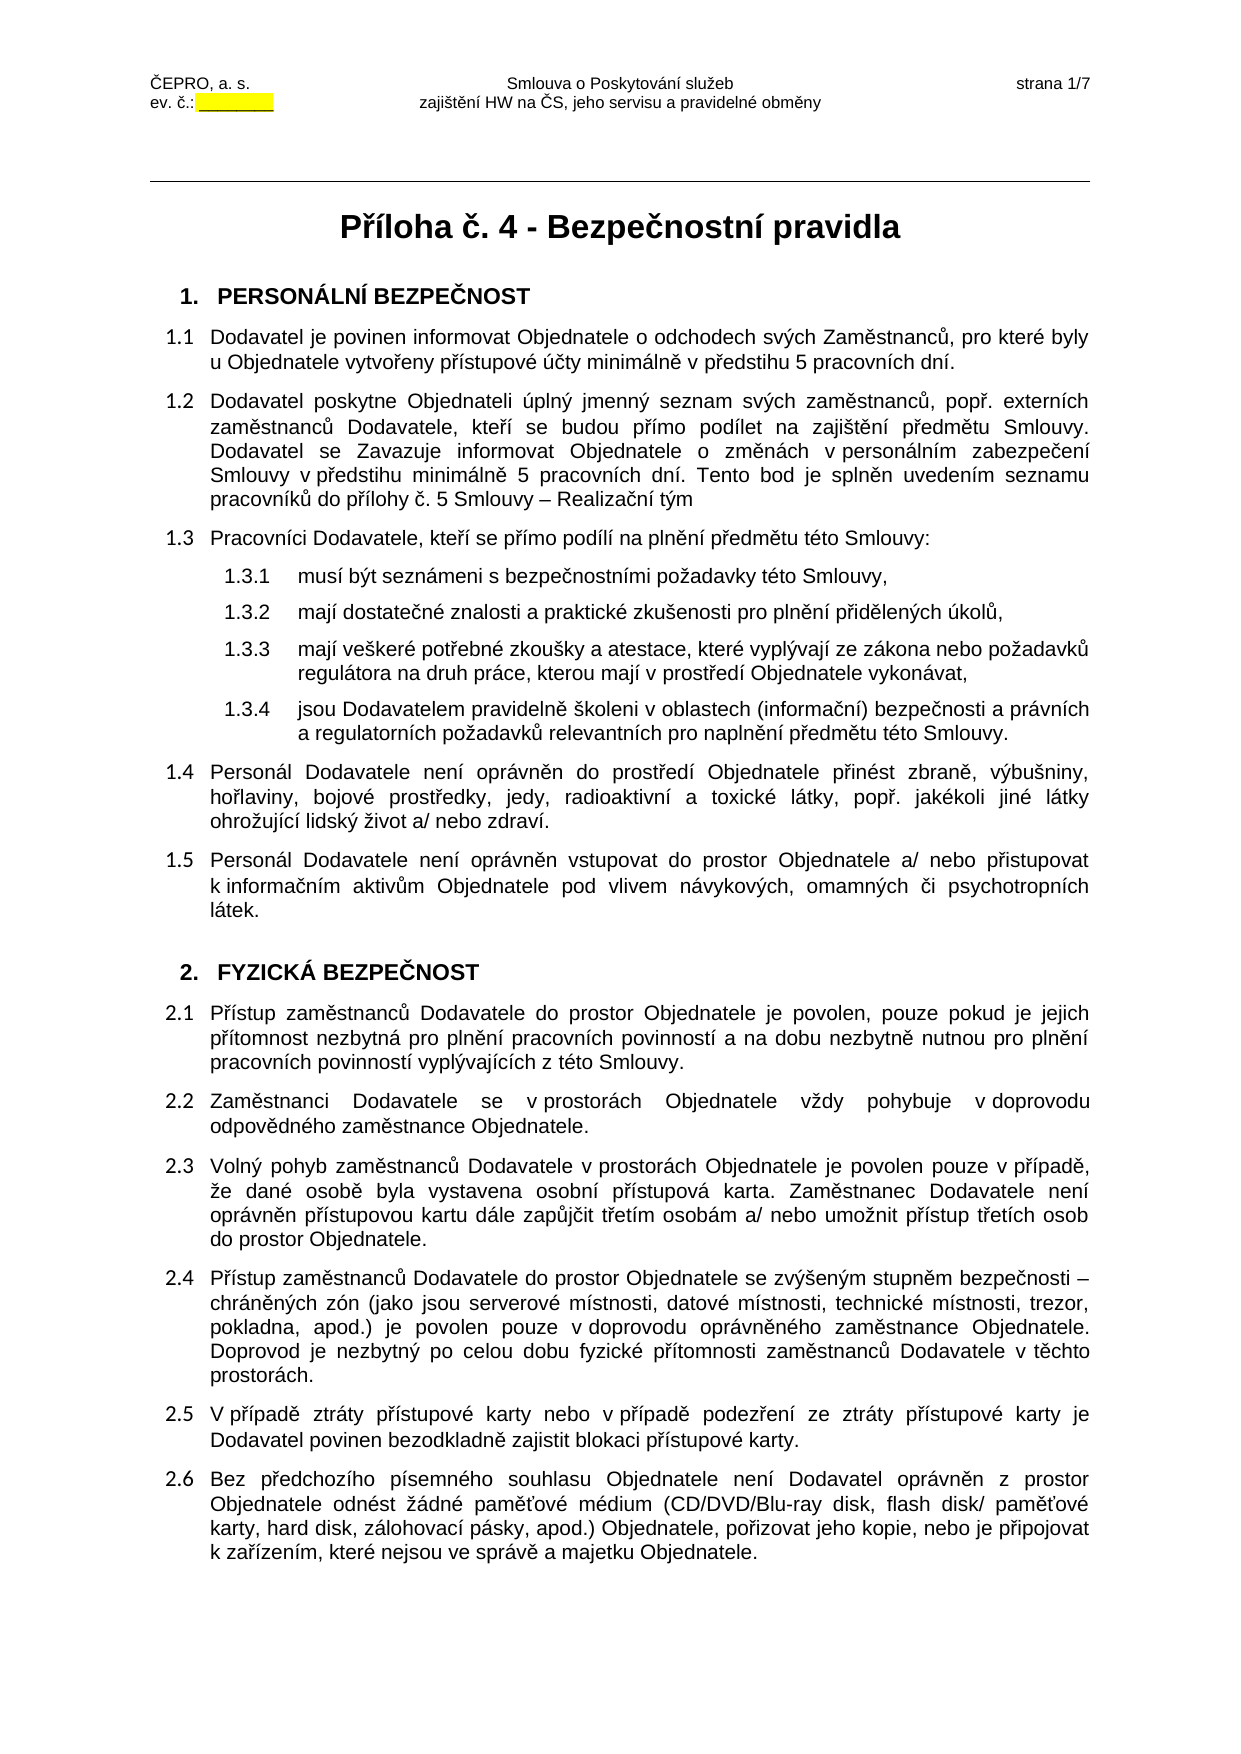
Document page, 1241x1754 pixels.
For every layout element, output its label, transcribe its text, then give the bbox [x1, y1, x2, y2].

list Dodavatel je povinen informovat Objednatele o odchodech svých Zaměstnanců, pro které byly u Objednatele vytvořeny přístupové účty minimálně v předstihu 5 pracovních dní. [165, 322, 1090, 374]
list Přístup zaměstnanců Dodavatele do prostor Objednatele je povolen, pouze pokud je jejich přítomnost nezbytná pro plnění pracovních povinností a na dobu nezbytně nutnou pro plnění pracovních povinností vyplývajících z této Smlouvy. [165, 998, 1090, 1074]
list musí být seznámeni s bezpečnostními požadavky této Smlouvy, [224, 563, 1090, 587]
subtitle Příloha č. 4 - Bezpečnostní pravidla [150, 207, 1090, 246]
subtitle Personální bezpečnost [179, 283, 1090, 309]
list Bez předchozího písemného souhlasu Objednatele není Dodavatel oprávněn z prostor Objednatele odnést žádné paměťové médium (CD/DVD/Blu-ray disk, flash disk/ paměťové karty, hard disk, zálohovací pásky, apod.) Objednatele, pořizovat jeho kopie, nebo je připojovat k zařízením, které nejsou ve správě a majetku Objednatele. [165, 1464, 1090, 1564]
list Personál Dodavatele není oprávněn do prostředí Objednatele přinést zbraně, výbušniny, hořlaviny, bojové prostředky, jedy, radioaktivní a toxické látky, popř. jakékoli jiné látky ohrožující lidský život a/ nebo zdraví. [165, 757, 1090, 833]
list Pracovníci Dodavatele, kteří se přímo podílí na plnění předmětu této Smlouvy: [165, 523, 1090, 551]
list Zaměstnanci Dodavatele se v prostorách Objednatele vždy pohybuje v doprovodu odpovědného zaměstnance Objednatele. [165, 1086, 1090, 1138]
list jsou Dodavatelem pravidelně školeni v oblastech (informační) bezpečnosti a právních a regulatorních požadavků relevantních pro naplnění předmětu této Smlouvy. [224, 697, 1090, 745]
subtitle Fyzická bezpečnost [179, 959, 1090, 985]
list mají veškeré potřebné zkoušky a atestace, které vyplývají ze zákona nebo požadavků regulátora na druh práce, kterou mají v prostředí Objednatele vykonávat, [224, 636, 1090, 684]
list Personál Dodavatele není oprávněn vstupovat do prostor Objednatele a/ nebo přistupovat k informačním aktivům Objednatele pod vlivem návykových, omamných či psychotropních látek. [165, 846, 1090, 922]
list Přístup zaměstnanců Dodavatele do prostor Objednatele se zvýšeným stupněm bezpečnosti – chráněných zón (jako jsou serverové místnosti, datové místnosti, technické místnosti, trezor, pokladna, apod.) je povolen pouze v doprovodu oprávněného zaměstnance Objednatele. Doprovod je nezbytný po celou dobu fyzické přítomnosti zaměstnanců Dodavatele v těchto prostorách. [165, 1263, 1090, 1387]
list V případě ztráty přístupové karty nebo v případě podezření ze ztráty přístupové karty je Dodavatel povinen bezodkladně zajistit blokaci přístupové karty. [165, 1399, 1090, 1452]
list mají dostatečné znalosti a praktické zkušenosti pro plnění přidělených úkolů, [224, 600, 1090, 624]
list Volný pohyb zaměstnanců Dodavatele v prostorách Objednatele je povolen pouze v případě, že dané osobě byla vystavena osobní přístupová karta. Zaměstnanec Dodavatele není oprávněn přístupovou kartu dále zapůjčit třetím osobám a/ nebo umožnit přístup třetích osob do prostor Objednatele. [165, 1151, 1090, 1251]
list Dodavatel poskytne Objednateli úplný jmenný seznam svých zaměstnanců, popř. externích zaměstnanců Dodavatele, kteří se budou přímo podílet na zajištění předmětu Smlouvy. Dodavatel se Zavazuje informovat Objednatele o změnách v personálním zabezpečení Smlouvy v předstihu minimálně 5 pracovních dní. Tento bod je splněn uvedením seznamu pracovníků do přílohy č. 5 Smlouvy – Realizační tým [165, 387, 1090, 510]
